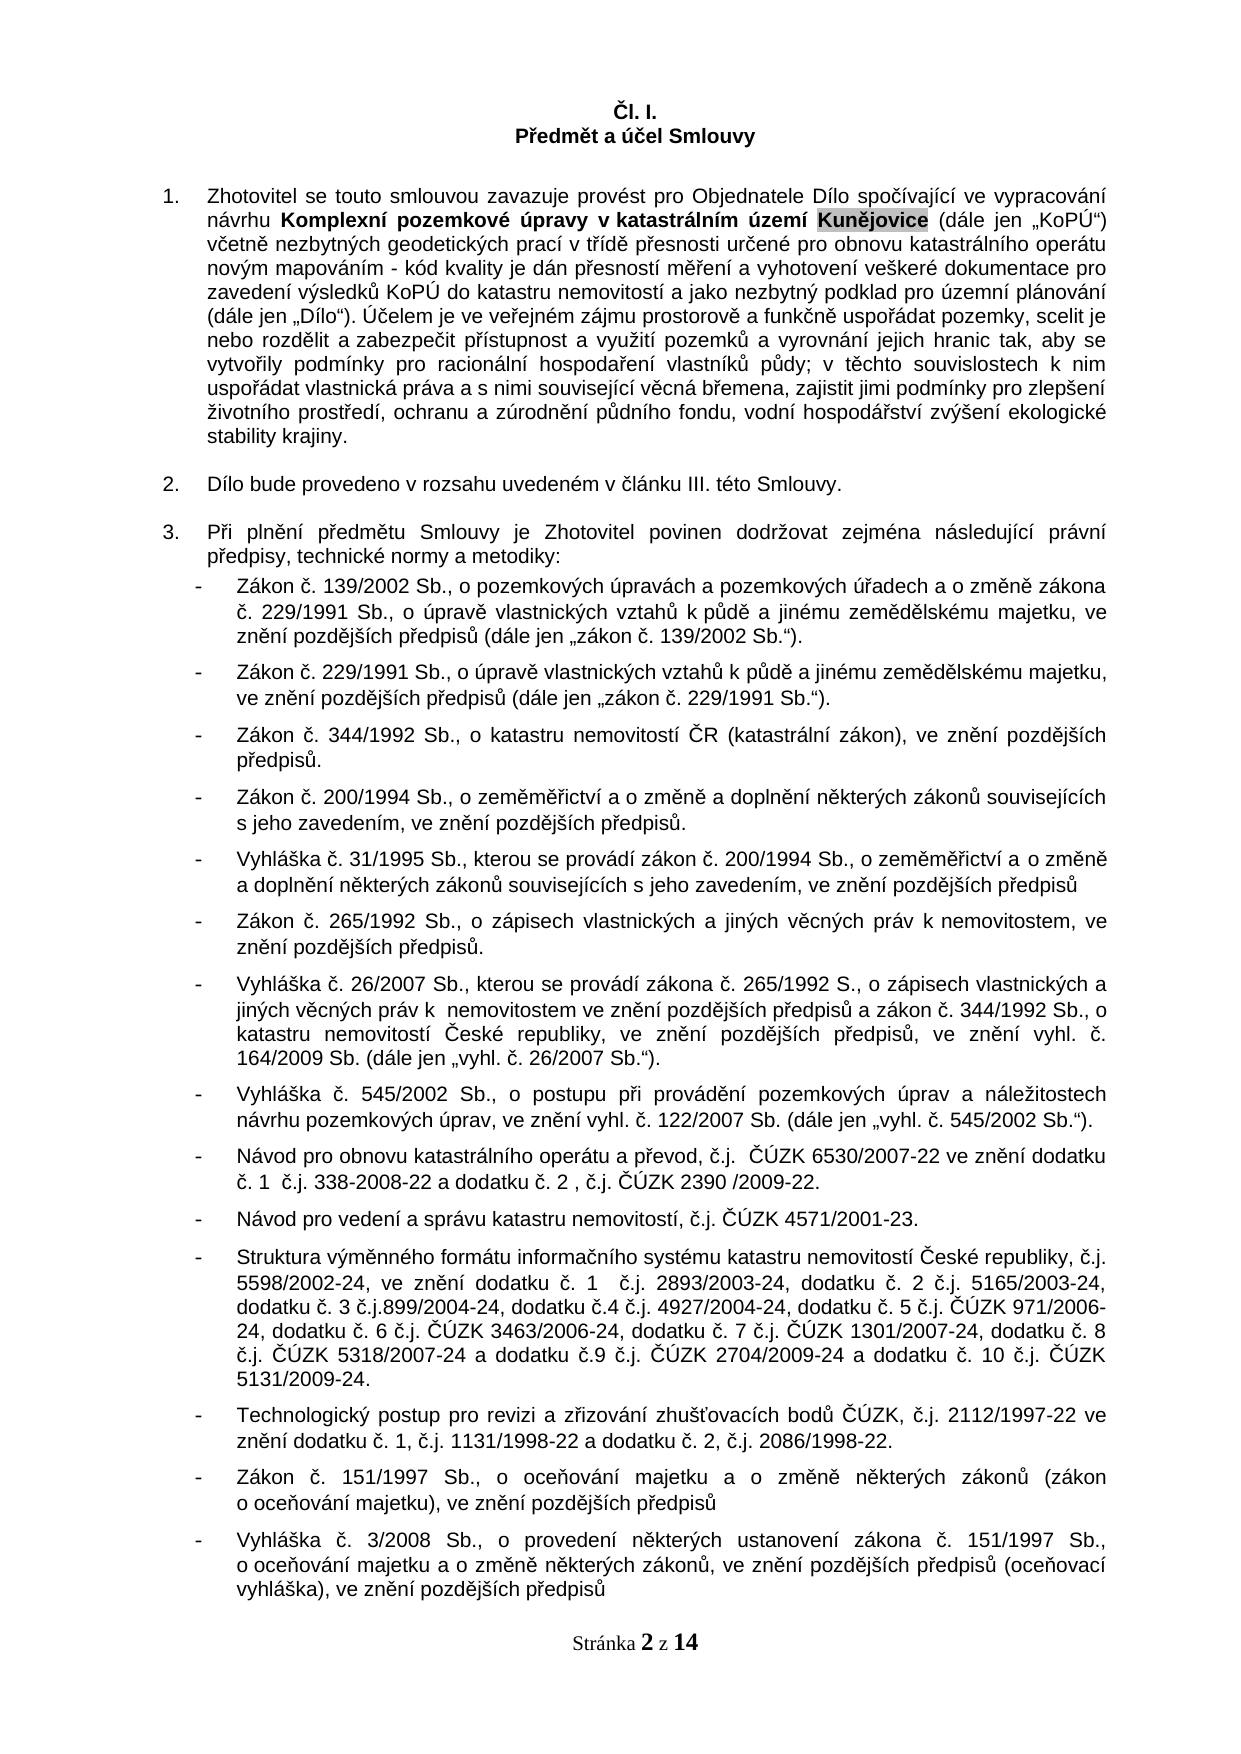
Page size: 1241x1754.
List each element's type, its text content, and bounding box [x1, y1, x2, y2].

text 1. Zhotovitel se touto smlouvou zavazuje provést pro Objednatele Dílo spočívající ve vypracování návrhu Komplexní pozemkové úpravy v katastrálním území Kunějovice (dále jen „KoPÚ“) včetně nezbytných geodetických prací v třídě přesnosti určené pro obnovu katastrálního operátu novým mapováním - kód kvality je dán přesností měření a vyhotovení veškeré dokumentace pro zavedení výsledků KoPÚ do katastru nemovitostí a jako nezbytný podklad pro územní plánování (dále jen „Dílo“). Účelem je ve veřejném zájmu prostorově a funkčně uspořádat pozemky, scelit je nebo rozdělit a zabezpečit přístupnost a využití pozemků a vyrovnání jejich hranic tak, aby se vytvořily podmínky pro racionální hospodaření vlastníků půdy; v těchto souvislostech k nim uspořádat vlastnická práva a s nimi související věcná břemena, zajistit jimi podmínky pro zlepšení životního prostředí, ochranu a zúrodnění půdního fondu, vodní hospodářství zvýšení ekologické stability krajiny. [162, 184, 1107, 448]
text 2. Dílo bude provedeno v rozsahu uvedeném v článku III. této Smlouvy. [162, 472, 1107, 496]
list Návod pro vedení a správu katastru nemovitostí, č.j. ČÚZK 4571/2001-23. [192, 1206, 1107, 1232]
list Zákon č. 151/1997 Sb., o oceňování majetku a o změně některých zákonů (zákon o oceňování majetku), ve znění pozdějších předpisů [192, 1465, 1107, 1515]
list Zákon č. 139/2002 Sb., o pozemkových úpravách a pozemkových úřadech a o změně zákona č. 229/1991 Sb., o úpravě vlastnických vztahů k půdě a jinému zemědělskému majetku, ve znění pozdějších předpisů (dále jen „zákon č. 139/2002 Sb.“). [192, 574, 1107, 648]
list Vyhláška č. 26/2007 Sb., kterou se provádí zákona č. 265/1992 S., o zápisech vlastnických a jiných věcných práv k nemovitostem ve znění pozdějších předpisů a zákon č. 344/1992 Sb., o katastru nemovitostí České republiky, ve znění pozdějších předpisů, ve znění vyhl. č. 164/2009 Sb. (dále jen „vyhl. č. 26/2007 Sb.“). [192, 972, 1107, 1069]
list Zákon č. 344/1992 Sb., o katastru nemovitostí ČR (katastrální zákon), ve znění pozdějších předpisů. [192, 722, 1107, 772]
list Technologický postup pro revizi a zřizování zhušťovacích bodů ČÚZK, č.j. 2112/1997-22 ve znění dodatku č. 1, č.j. 1131/1998- dodatku č. 2, č.j. 2086/1998-22. [192, 1403, 1107, 1453]
subtitle Předmět a účel Smlouvy [162, 124, 1107, 148]
list Vyhláška č. 545/2002 Sb., o postupu při provádění pozemkových úprav a náležitostech návrhu pozemkových úprav, ve znění vyhl. č. 122/2007 Sb. (dále jen „vyhl. č. 545/2002 Sb.“). [192, 1082, 1107, 1132]
text 3. Při plnění předmětu Smlouvy je Zhotovitel povinen dodržovat zejména následující právní předpisy, technické normy a metodiky: [162, 520, 1107, 568]
list Zákon č. 229/1991 Sb., o úpravě vlastnických vztahů k půdě a jinému zemědělskému majetku, ve znění pozdějších předpisů (dále jen „zákon č. 229/1991 Sb.“). [192, 660, 1107, 710]
list Vyhláška č. 3/2008 Sb., o provedení některých ustanovení zákona č. 151/1997 Sb., o oceňování majetku a o změně některých zákonů, ve znění pozdějších předpisů (oceňovací vyhláška), ve znění pozdějších předpisů [192, 1527, 1107, 1601]
list Zákon č. 200/1994 Sb., o zeměměřictví a o změně a doplnění některých zákonů souvisejících s jeho zavedením, ve znění pozdějších předpisů. [192, 785, 1107, 834]
list Vyhláška č. 31/1995 Sb., kterou se provádí zákon č. 200/1994 Sb., o zeměměřictví a o změně a doplnění některých zákonů souvisejících s jeho zavedením, ve znění pozdějších předpisů [192, 847, 1107, 897]
text Čl. I. [162, 100, 1107, 124]
list Návod pro obnovu katastrálního operátu a převod, č.j. ČÚZK 6530/2007-22 ve znění dodatku č. 1 č.j. 338-2008- dodatku č. 2 , č.j. ČÚZK 2390 /2009-22. [192, 1144, 1107, 1194]
list Struktura výměnného formátu informačního systému katastru nemovitostí České republiky, č.j. 5598/2002-24, ve znění dodatku č. 1 č.j. 2893/2003-24, dodatku č. 2 č.j. 5165/2003-24, dodatku č. 3 č.j.899/2004-24, dodatku č.4 č.j. 4927/2004-24, dodatku č. 5 č.j. ČÚZK 971/2006-24, dodatku č. 6 č.j. ČÚZK 3463/2006-24, dodatku č. 7 č.j. ČÚZK 1301/2007-24, dodatku č. 8 č.j. ČÚZK 5318/2007- dodatku č.9 č.j. ČÚZK 2704/2009- dodatku č. 10 č.j. ČÚZK 5131/2009-24. [192, 1245, 1107, 1390]
list Zákon č. 265/1992 Sb., o zápisech vlastnických a jiných věcných práv k nemovitostem, ve znění pozdějších předpisů. [192, 909, 1107, 959]
